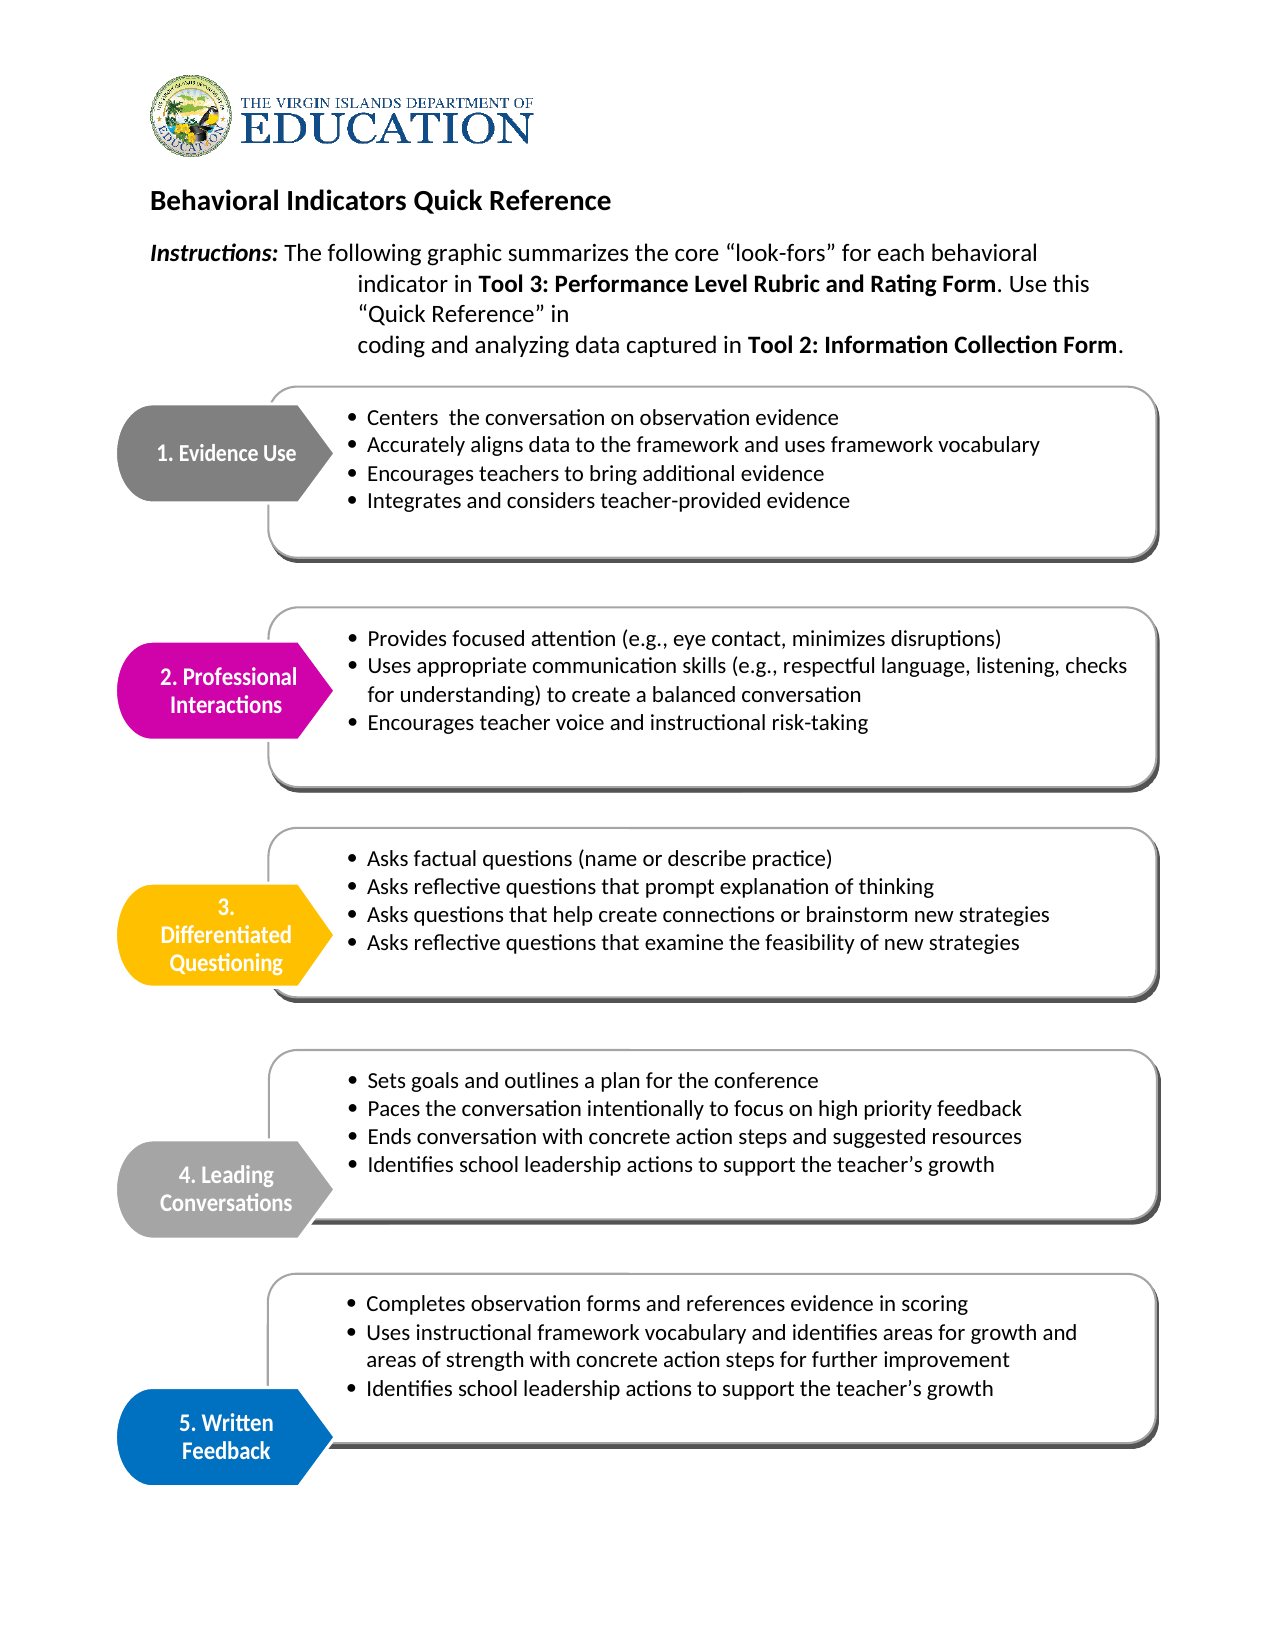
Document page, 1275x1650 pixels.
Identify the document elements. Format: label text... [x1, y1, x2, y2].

list coding and analyzing data captured in Tool 2: Information Collection Form. [150, 329, 1125, 359]
picture [150, 75, 538, 157]
subtitle Behavioral Indicators Quick Reference [150, 182, 1125, 217]
text Instructions: The following graphic summarizes the core “look-fors” for each behavioral indicator in Tool 3: Performance Level Rubric and Rating Form. Use this “Quick Reference” in [150, 237, 1125, 329]
